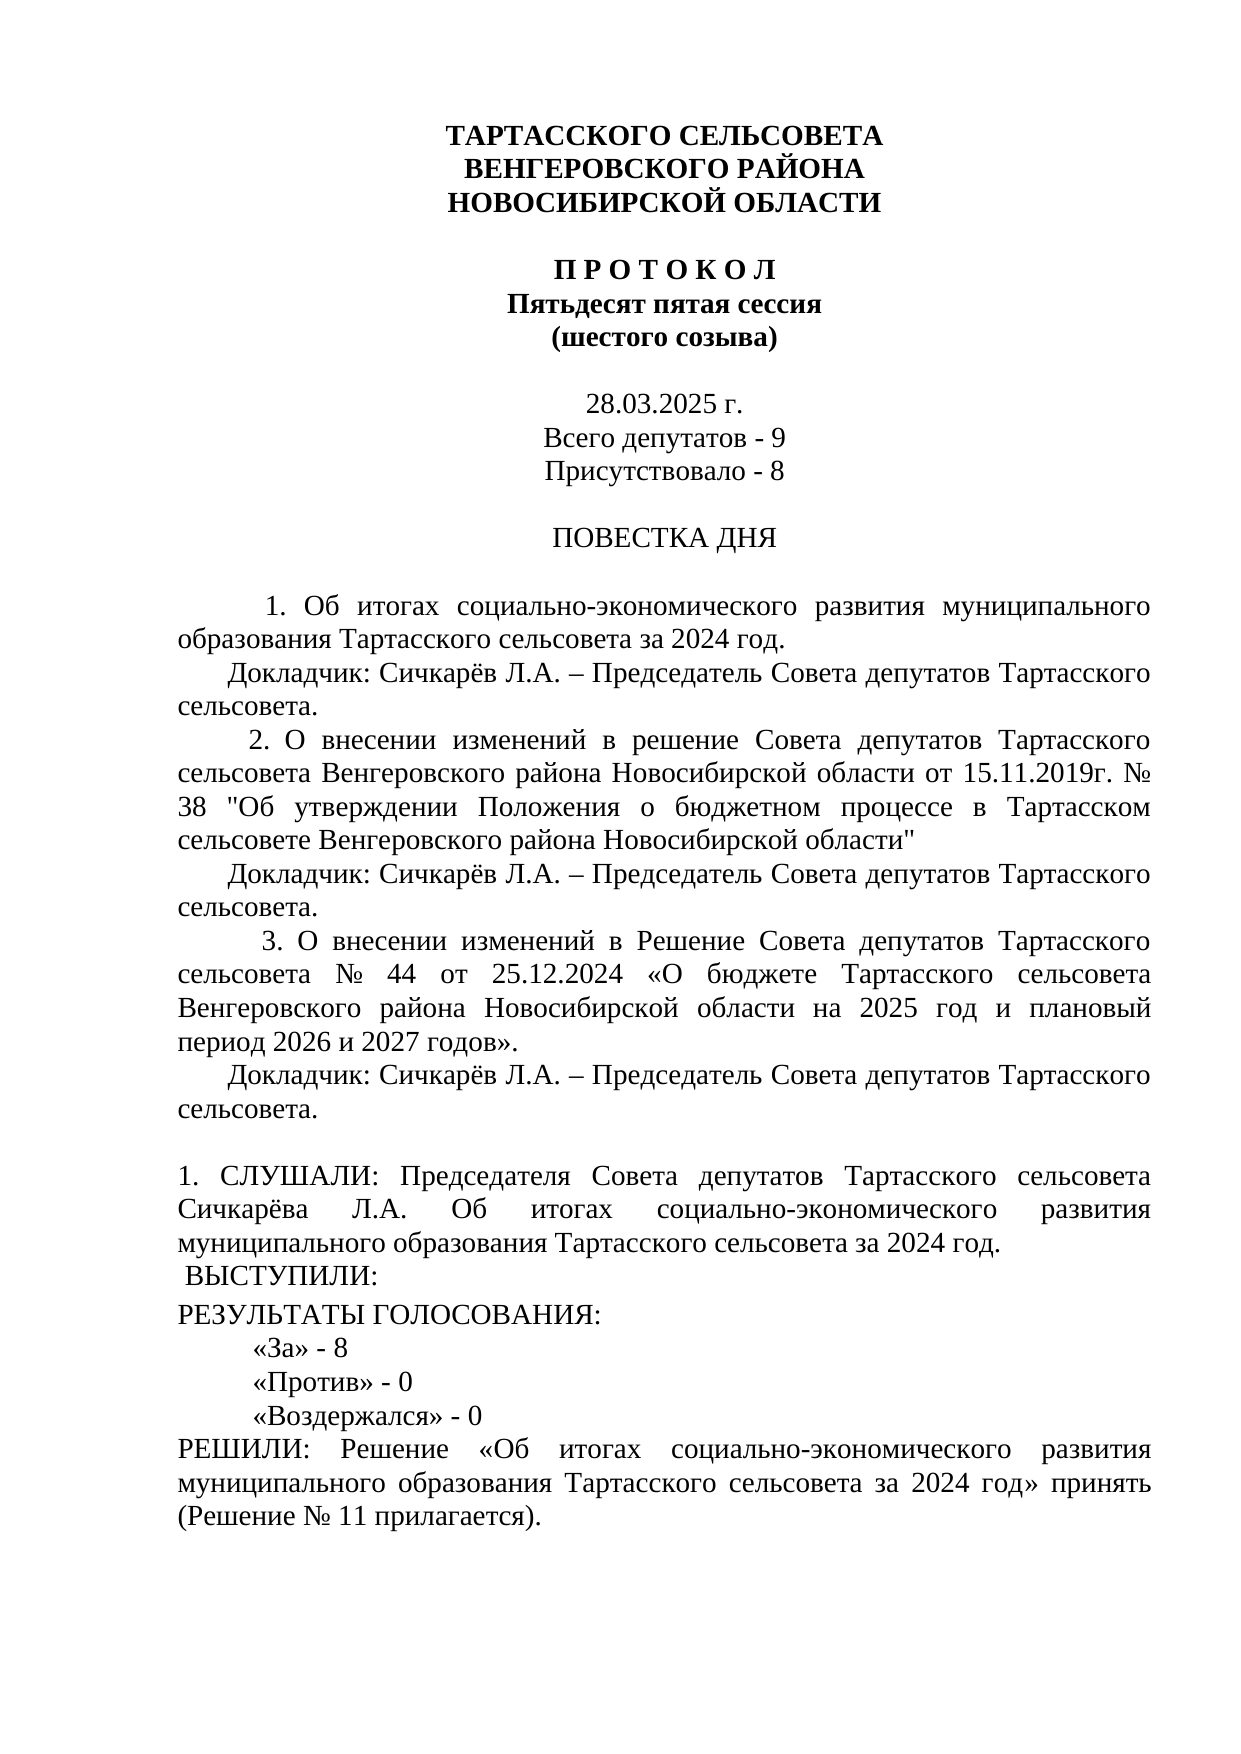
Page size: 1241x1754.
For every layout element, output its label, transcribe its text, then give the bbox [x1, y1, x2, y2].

text «Воздержался» - 0 [177, 1398, 1152, 1431]
text НОВОСИБИРСКОЙ ОБЛАСТИ [177, 185, 1152, 219]
text ВЫСТУПИЛИ: [177, 1258, 1152, 1292]
text Докладчик: Сичкарёв Л.А. – Председатель Совета депутатов Тартасского сельсовета. [177, 856, 1152, 923]
text Пятьдесят пятая сессия [177, 286, 1152, 319]
text 2. О внесении изменений в решение Совета депутатов Тартасского сельсовета Венгеровского района Новосибирской области от 15.11.2019г. № 38 "Об утверждении Положения о бюджетном процессе в Тартасском сельсовете Венгеровского района Новосибирской области" [177, 722, 1152, 856]
text ВЕНГЕРОВСКОГО РАЙОНА [177, 152, 1152, 185]
text Всего депутатов - 9 [177, 420, 1152, 453]
text РЕЗУЛЬТАТЫ ГОЛОСОВАНИЯ: [177, 1297, 1152, 1331]
text 1. Об итогах социально-экономического развития муниципального образования Тартасского сельсовета за 2024 год. [177, 588, 1152, 655]
text (шестого созыва) [177, 319, 1152, 353]
text ПОВЕСТКА ДНЯ [177, 521, 1152, 554]
text П Р О Т О К О Л [177, 252, 1152, 286]
text Докладчик: Сичкарёв Л.А. – Председатель Совета депутатов Тартасского сельсовета. [177, 1057, 1152, 1124]
text Присутствовало - 8 [177, 453, 1152, 487]
text 28.03.2025 г. [177, 386, 1152, 420]
title 3. О внесении изменений в Решение Совета депутатов Тартасского сельсовета № 44 от 25.12.2024 «О бюджете Тартасского сельсовета Венгеровского района Новосибирской области на 2025 год и плановый период 2026 и 2027 годов». [177, 923, 1152, 1057]
text «За» - 8 [177, 1331, 1152, 1364]
text «Против» - 0 [177, 1364, 1152, 1398]
text ТАРТАССКОГО СЕЛЬСОВЕТА [177, 118, 1152, 152]
text 1. СЛУШАЛИ: Председателя Совета депутатов Тартасского сельсовета Сичкарёва Л.А. Об итогах социально-экономического развития муниципального образования Тартасского сельсовета за 2024 год. [177, 1158, 1152, 1258]
text Докладчик: Сичкарёв Л.А. – Председатель Совета депутатов Тартасского сельсовета. [177, 655, 1152, 722]
text РЕШИЛИ: Решение «Об итогах социально-экономического развития муниципального образования Тартасского сельсовета за 2024 год» принять (Решение № 11 прилагается). [177, 1431, 1152, 1532]
